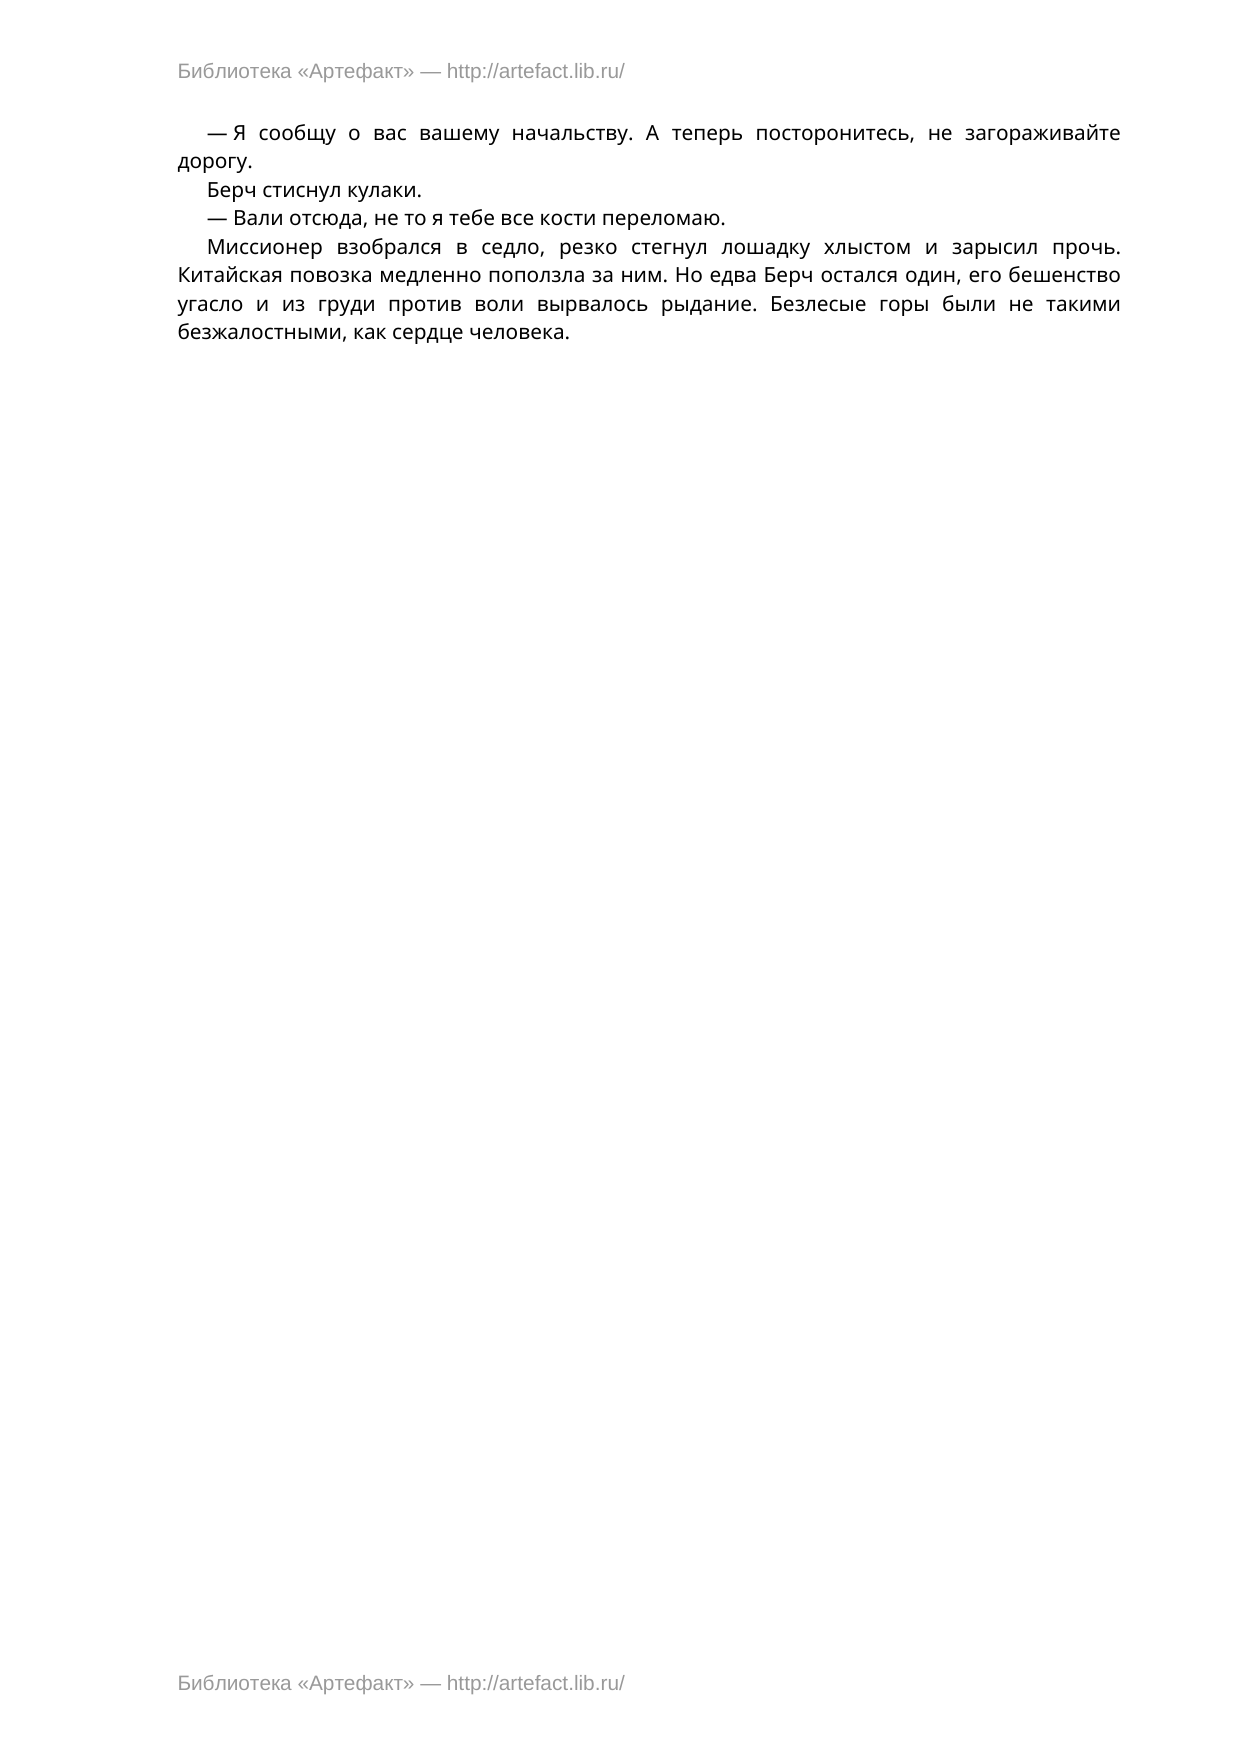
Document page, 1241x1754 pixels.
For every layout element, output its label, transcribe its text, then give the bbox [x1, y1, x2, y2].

text Берч стиснул кулаки. [177, 175, 1122, 203]
text Миссионер взобрался в седло, резко стегнул лошадку хлыстом и зарысил прочь. Китайская повозка медленно поползла за ним. Но едва Берч остался один, его бешенство угасло и из груди против воли вырвалось рыдание. Безлесые горы были не такими безжалостными, как сердце человека. [177, 232, 1122, 346]
text — Вали отсюда, не то я тебе все кости переломаю. [177, 203, 1122, 232]
text — Я сообщу о вас вашему начальству. А теперь посторонитесь, не загораживайте дорогу. [177, 118, 1122, 175]
